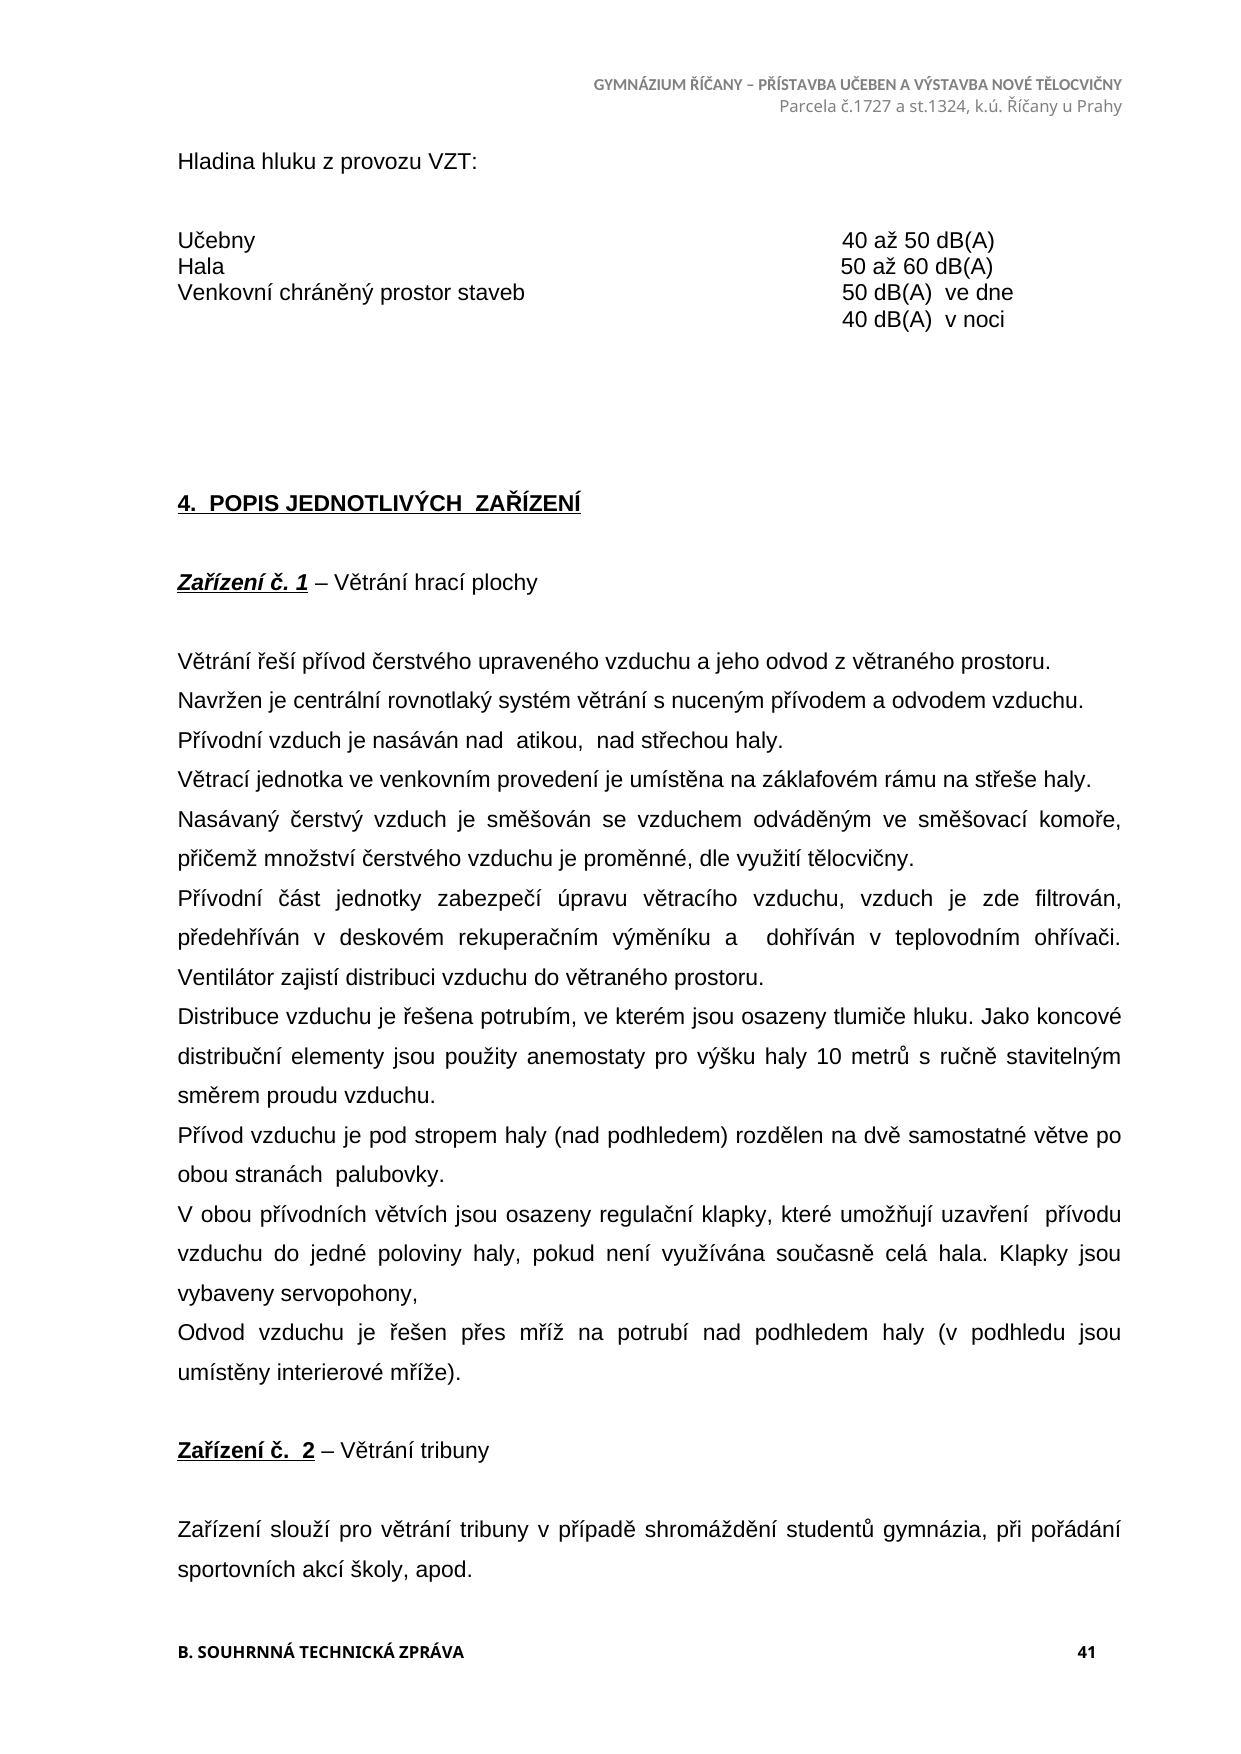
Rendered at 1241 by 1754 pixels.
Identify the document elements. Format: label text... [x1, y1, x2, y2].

text Přívodní vzduch je nasáván nad atikou, nad střechou haly. [177, 727, 1122, 753]
text Hala 50 až 60 dB(A) [177, 253, 1122, 279]
text Zařízení č. 1 – Větrání hrací plochy [177, 569, 1122, 595]
text Přívodní část jednotky zabezpečí úpravu větracího vzduchu, vzduch je zde filtrován, předehříván v deskovém rekuperačním výměníku a dohříván v teplovodním ohřívači. Ventilátor zajistí distribuci vzduchu do větraného prostoru. [177, 885, 1122, 990]
text Zařízení slouží pro větrání tribuny v případě shromáždění studentů gymnázia, při pořádání sportovních akcí školy, apod. [177, 1516, 1122, 1582]
text Nasávaný čerstvý vzduch je směšován se vzduchem odváděným ve směšovací komoře, přičemž množství čerstvého vzduchu je proměnné, dle využití tělocvičny. [177, 806, 1122, 872]
text Zařízení č. 2 – Větrání tribuny [177, 1437, 1122, 1464]
text 40 dB(A) v noci [177, 306, 1122, 332]
text Hladina hluku z provozu VZT: [177, 148, 1122, 174]
text Navržen je centrální rovnotlaký systém větrání s nuceným přívodem a odvodem vzduchu. [177, 687, 1122, 714]
text Odvod vzduchu je řešen přes mříž na potrubí nad podhledem haly (v podhledu jsou umístěny interierové mříže). [177, 1319, 1122, 1385]
text V obou přívodních větvích jsou osazeny regulační klapky, které umožňují uzavření přívodu vzduchu do jedné poloviny haly, pokud není využívána současně celá hala. Klapky jsou vybaveny servopohony, [177, 1201, 1122, 1306]
text Větrání řeší přívod čerstvého upraveného vzduchu a jeho odvod z větraného prostoru. [177, 648, 1122, 674]
text Venkovní chráněný prostor staveb 50 dB(A) ve dne [177, 279, 1122, 306]
text Větrací jednotka ve venkovním provedení je umístěna na záklafovém rámu na střeše haly. [177, 766, 1122, 793]
text Učebny 40 až 50 dB(A) [177, 227, 1122, 253]
text 4. POPIS JEDNOTLIVÝCH ZAŘÍZENÍ [177, 490, 1122, 516]
text Distribuce vzduchu je řešena potrubím, ve kterém jsou osazeny tlumiče hluku. Jako koncové distribuční elementy jsou použity anemostaty pro výšku haly 10 metrů s ručně stavitelným směrem proudu vzduchu. [177, 1003, 1122, 1108]
text Přívod vzduchu je pod stropem haly (nad podhledem) rozdělen na dvě samostatné větve po obou stranách palubovky. [177, 1122, 1122, 1187]
